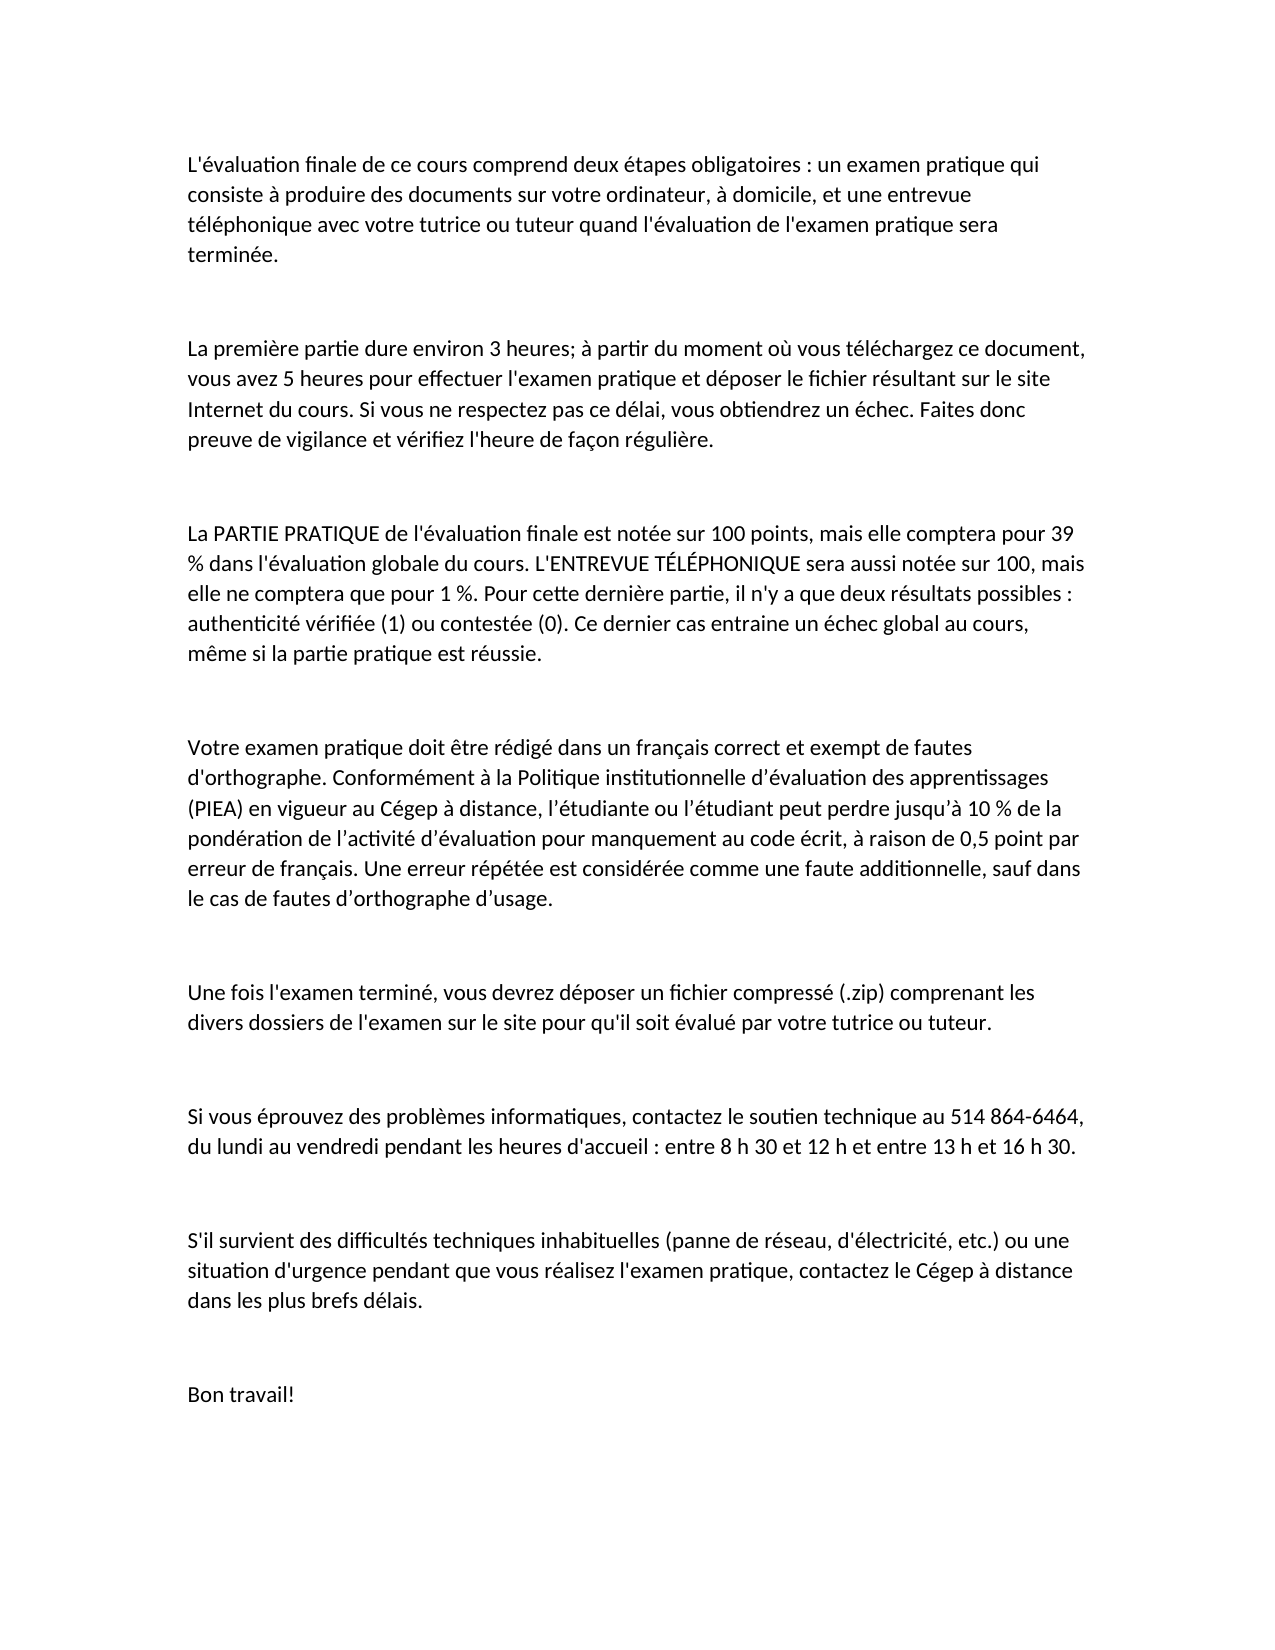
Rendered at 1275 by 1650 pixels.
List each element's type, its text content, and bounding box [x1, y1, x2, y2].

text Votre examen pratique doit être rédigé dans un français correct et exempt de fautes d'orthographe. Conformément à la Politique institutionnelle d’évaluation des apprentissages (PIEA) en vigueur au Cégep à distance, l’étudiante ou l’étudiant peut perdre jusqu’à 10 % de la pondération de l’activité d’évaluation pour manquement au code écrit, à raison de 0,5 point par erreur de français. Une erreur répétée est considérée comme une faute additionnelle, sauf dans le cas de fautes d’orthographe d’usage. [187, 733, 1087, 912]
text Une fois l'examen terminé, vous devrez déposer un fichier compressé (.zip) comprenant les divers dossiers de l'examen sur le site pour qu'il soit évalué par votre tutrice ou tuteur. [187, 978, 1087, 1036]
text La PARTIE PRATIQUE de l'évaluation finale est notée sur 100 points, mais elle comptera pour 39 % dans l'évaluation globale du cours. L'ENTREVUE TÉLÉPHONIQUE sera aussi notée sur 100, mais elle ne comptera que pour 1 %. Pour cette dernière partie, il n'y a que deux résultats possibles : authenticité vérifiée (1) ou contestée (0). Ce dernier cas entraine un échec global au cours, même si la partie pratique est réussie. [187, 519, 1087, 668]
text S'il survient des difficultés techniques inhabituelles (panne de réseau, d'électricité, etc.) ou une situation d'urgence pendant que vous réalisez l'examen pratique, contactez le Cégep à distance dans les plus brefs délais. [187, 1226, 1087, 1314]
text Bon travail! [187, 1380, 1087, 1408]
text La première partie dure environ 3 heures; à partir du moment où vous téléchargez ce document, vous avez 5 heures pour effectuer l'examen pratique et déposer le fichier résultant sur le site Internet du cours. Si vous ne respectez pas ce délai, vous obtiendrez un échec. Faites donc preuve de vigilance et vérifiez l'heure de façon régulière. [187, 334, 1087, 453]
text Si vous éprouvez des problèmes informatiques, contactez le soutien technique au 514 864-6464, du lundi au vendredi pendant les heures d'accueil : entre 8 h 30 et 12 h et entre 13 h et 16 h 30. [187, 1102, 1087, 1160]
text L'évaluation finale de ce cours comprend deux étapes obligatoires : un examen pratique qui consiste à produire des documents sur votre ordinateur, à domicile, et une entrevue téléphonique avec votre tutrice ou tuteur quand l'évaluation de l'examen pratique sera terminée. [187, 150, 1087, 269]
